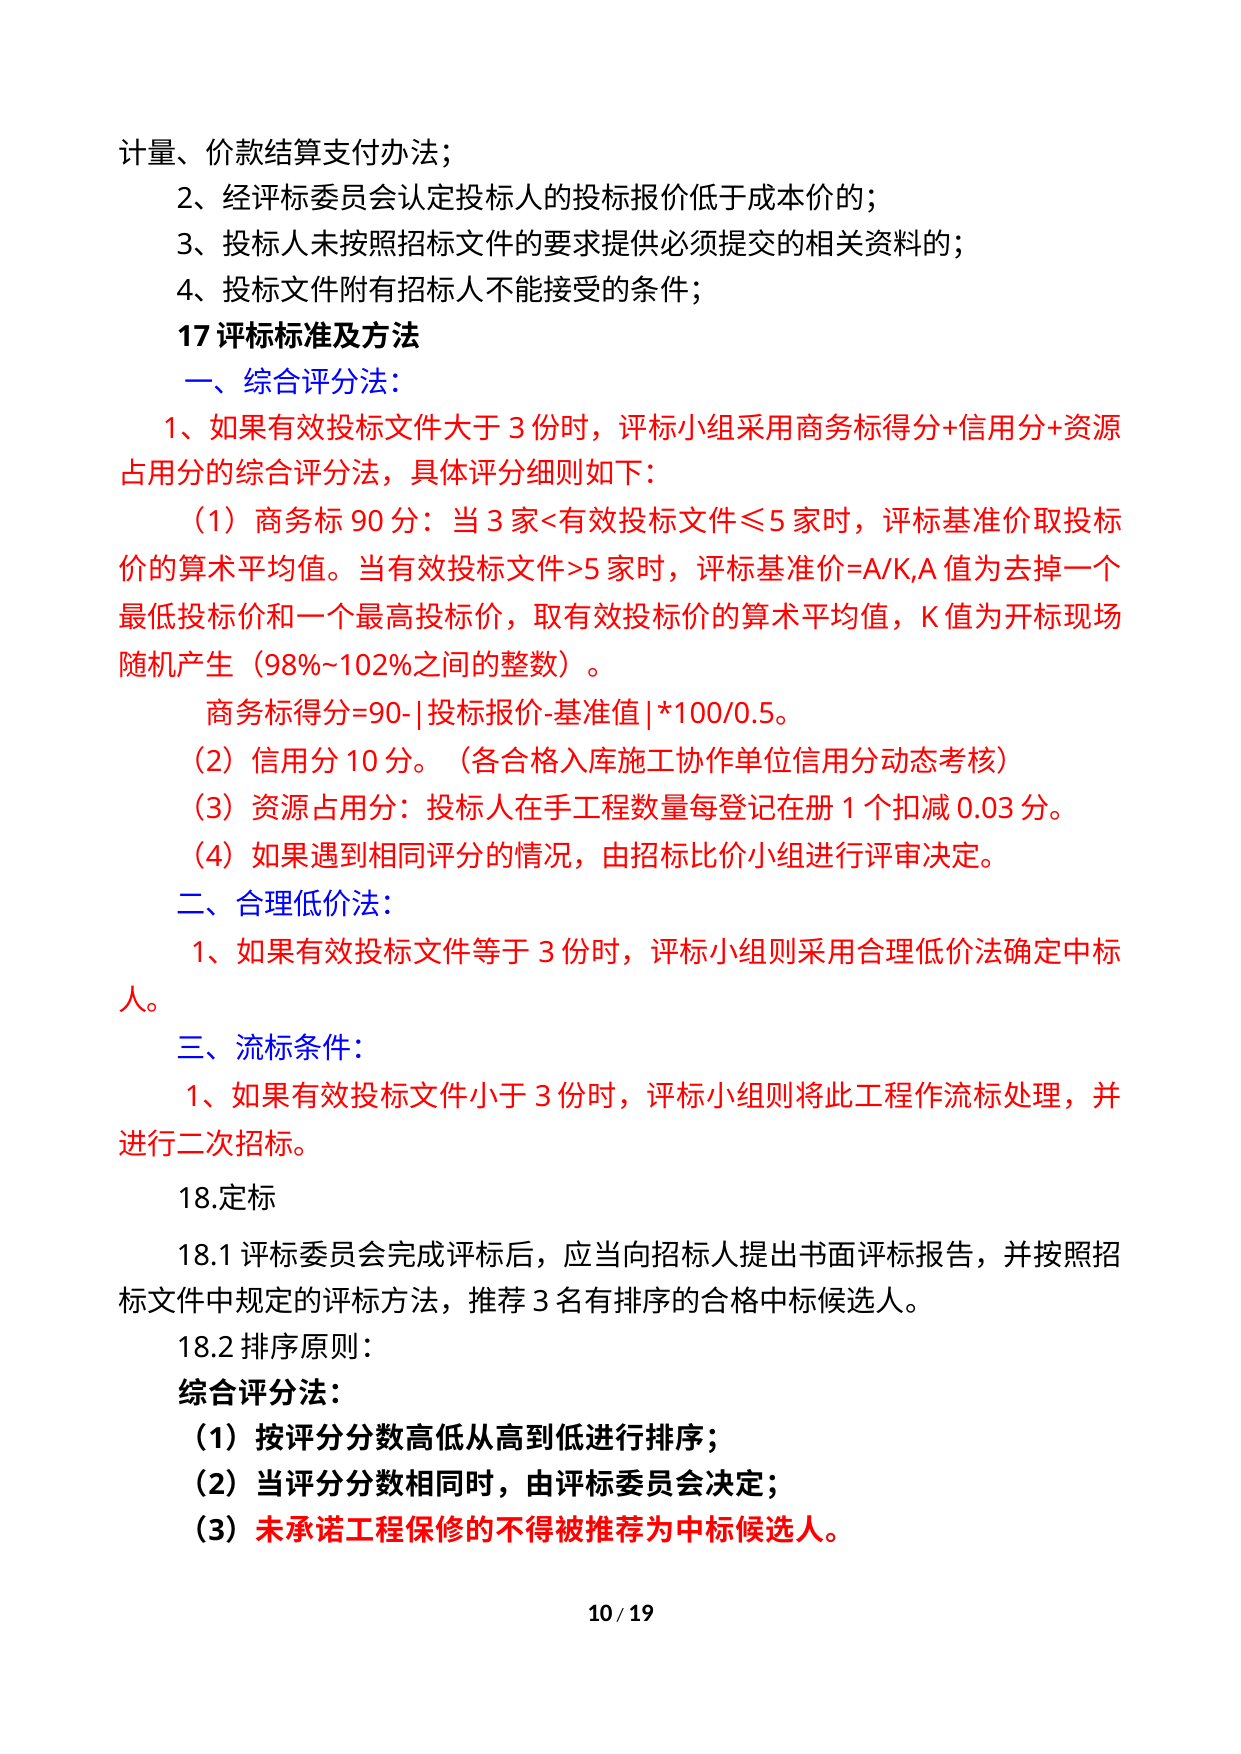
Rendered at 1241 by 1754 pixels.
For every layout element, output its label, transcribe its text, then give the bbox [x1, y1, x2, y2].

list 信用分10分。（各合格入库施工协作单位信用分动态考核） [118, 733, 1122, 781]
text 18.定标 [118, 1164, 1122, 1229]
text （1）按评分分数高低从高到低进行排序； [118, 1412, 1122, 1458]
text 综合评分法： [118, 1366, 1122, 1412]
list 如果有效投标文件等于3份时，评标小组则采用合理低价法确定中标人。 [118, 924, 1122, 1020]
text 18.1评标委员会完成评标后，应当向招标人提出书面评标报告，并按照招标文件中规定的评标方法，推荐3名有排序的合格中标候选人。 [118, 1229, 1122, 1321]
text 18.2排序原则： [118, 1321, 1122, 1366]
text 17评标标准及方法 [118, 310, 1122, 356]
list 1、如果有效投标文件大于3份时，评标小组采用商务标得分+信用分+资源占用分的综合评分法，具体评分细则如下： [118, 401, 1122, 493]
text 商务标得分=90-|投标报价-基准值|*100/0.5。 [118, 685, 1122, 733]
text 三、流标条件： [118, 1020, 1122, 1068]
text 二、合理低价法： [118, 876, 1122, 924]
text （3）未承诺工程保修的不得被推荐为中标候选人。 [118, 1504, 1122, 1550]
list 一、综合评分法： [144, 356, 1122, 401]
text 3、投标人未按照招标文件的要求提供必须提交的相关资料的； [118, 218, 1122, 264]
list （4）如果遇到相同评分的情况，由招标比价小组进行评审决定。 [118, 828, 1122, 876]
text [118, 126, 1122, 172]
text 4、投标文件附有招标人不能接受的条件； [118, 264, 1122, 310]
text 2、经评标委员会认定投标人的投标报价低于成本价的； [118, 172, 1122, 218]
text （3）资源占用分：投标人在手工程数量每登记在册1个扣减0.03分。 [118, 781, 1122, 828]
text （1）商务标90分：当3家<有效投标文件≤5家时，评标基准价取投标价的算术平均值。当有效投标文件>5家时，评标基准价=A/K,A值为去掉一个最低投标价和一个最高投标价，取有效投标价的算术平均值，K值为开标现场随机产生（98%~102%之间的整数）。 [118, 493, 1122, 685]
text （2）当评分分数相同时，由评标委员会决定； [118, 1458, 1122, 1504]
text 1、如果有效投标文件小于3份时，评标小组则将此工程作流标处理，并进行二次招标。 [118, 1068, 1122, 1164]
